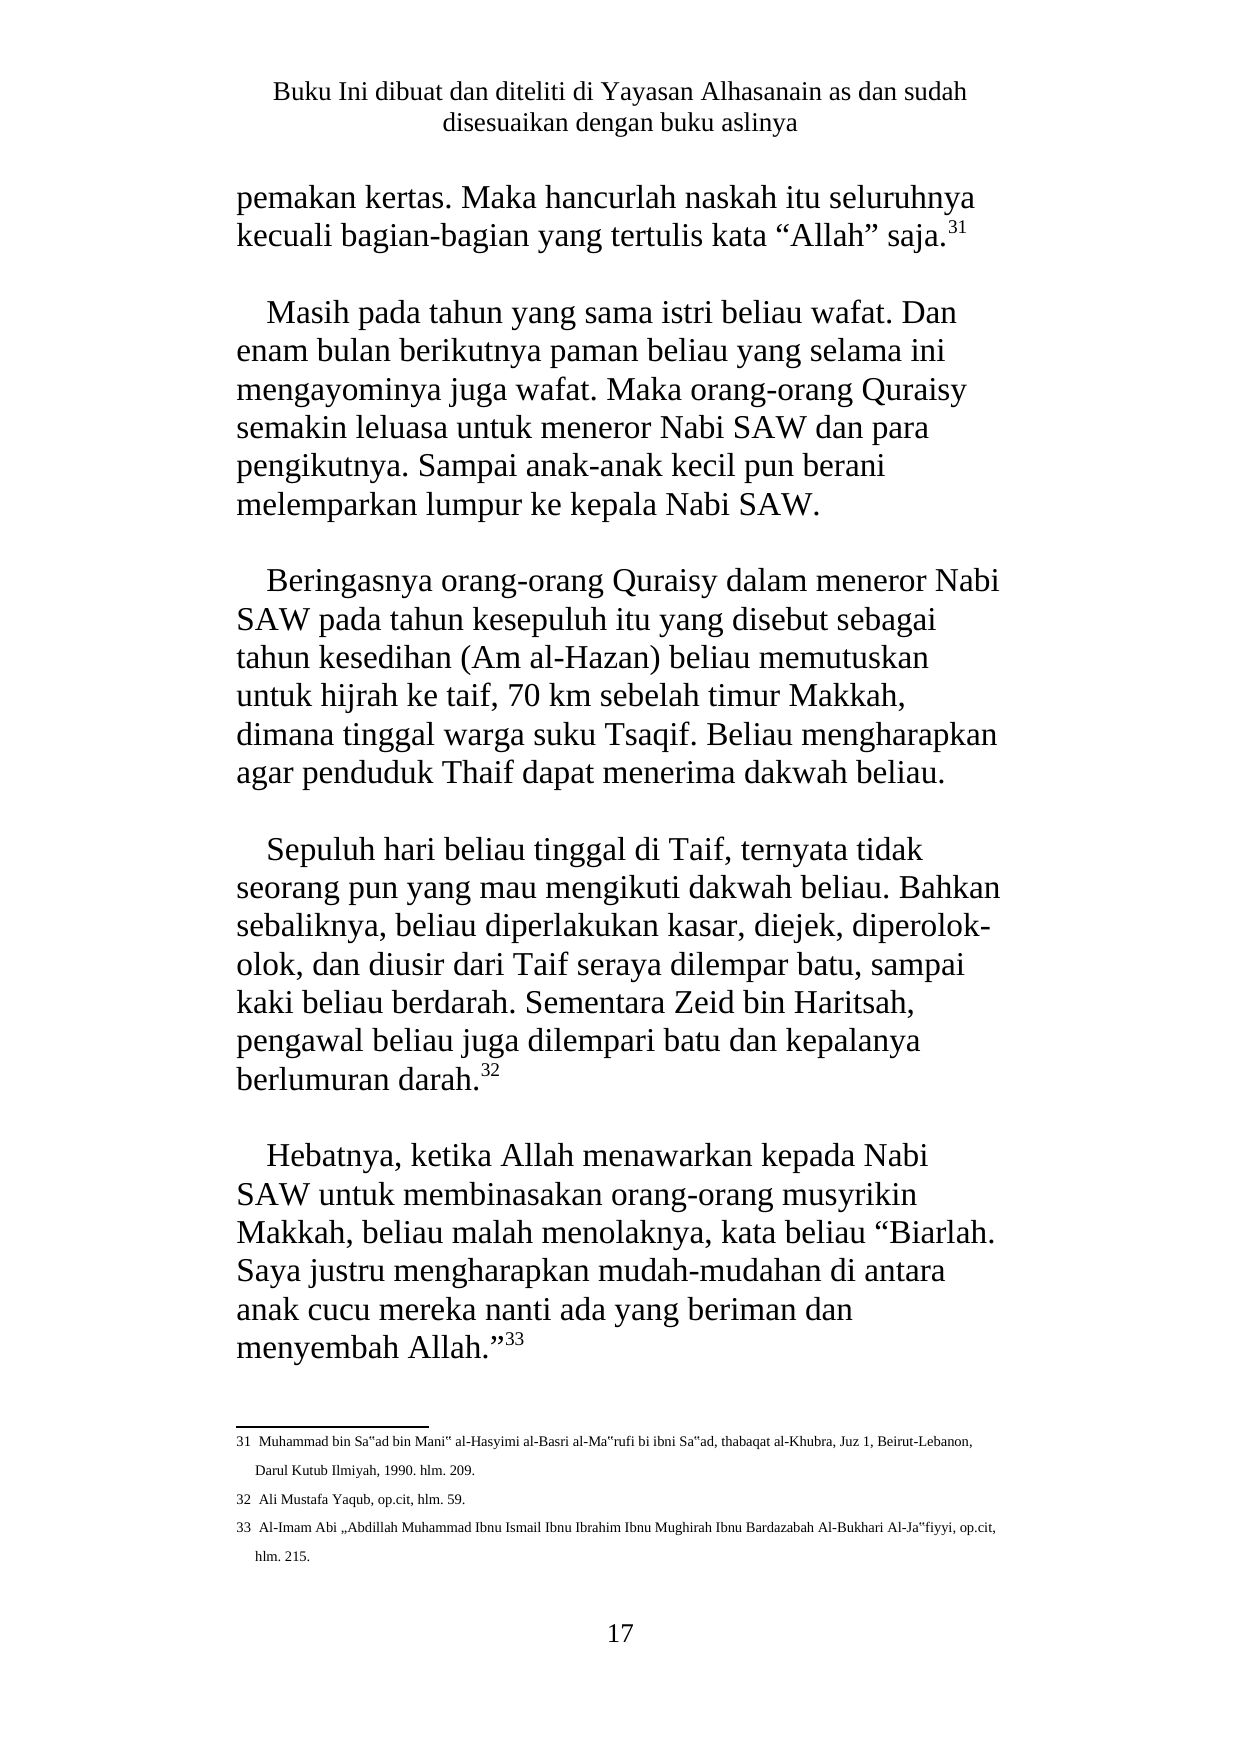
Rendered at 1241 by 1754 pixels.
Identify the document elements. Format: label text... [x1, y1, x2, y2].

text Hebatnya, ketika Allah menawarkan kepada Nabi SAW untuk membinasakan orang-orang musyrikin Makkah, beliau malah menolaknya, kata beliau “Biarlah. Saya justru mengharapkan mudah-mudahan di antara anak cucu mereka nanti ada yang beriman dan menyembah Allah.” [236, 1136, 1004, 1366]
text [236, 177, 1004, 254]
text Masih pada tahun yang sama istri beliau wafat. Dan enam bulan berikutnya paman beliau yang selama ini mengayominya juga wafat. Maka orang-orang Quraisy semakin leluasa untuk meneror Nabi SAW dan para pengikutnya. Sampai anak-anak kecil pun berani melemparkan lumpur ke kepala Nabi SAW. [236, 292, 1004, 522]
text Sepuluh hari beliau tinggal di Taif, ternyata tidak seorang pun yang mau mengikuti dakwah beliau. Bahkan sebaliknya, beliau diperlakukan kasar, diejek, diperolok-olok, dan diusir dari Taif seraya dilempar batu, sampai kaki beliau berdarah. Sementara Zeid bin Haritsah, pengawal beliau juga dilempari batu dan kepalanya berlumuran darah. [236, 829, 1004, 1097]
text Beringasnya orang-orang Quraisy dalam meneror Nabi SAW pada tahun kesepuluh itu yang disebut sebagai tahun kesedihan (Am al-Hazan) beliau memutuskan untuk hijrah ke taif, 70 km sebelah timur Makkah, dimana tinggal warga suku Tsaqif. Beliau mengharapkan agar penduduk Thaif dapat menerima dakwah beliau. [236, 561, 1004, 791]
